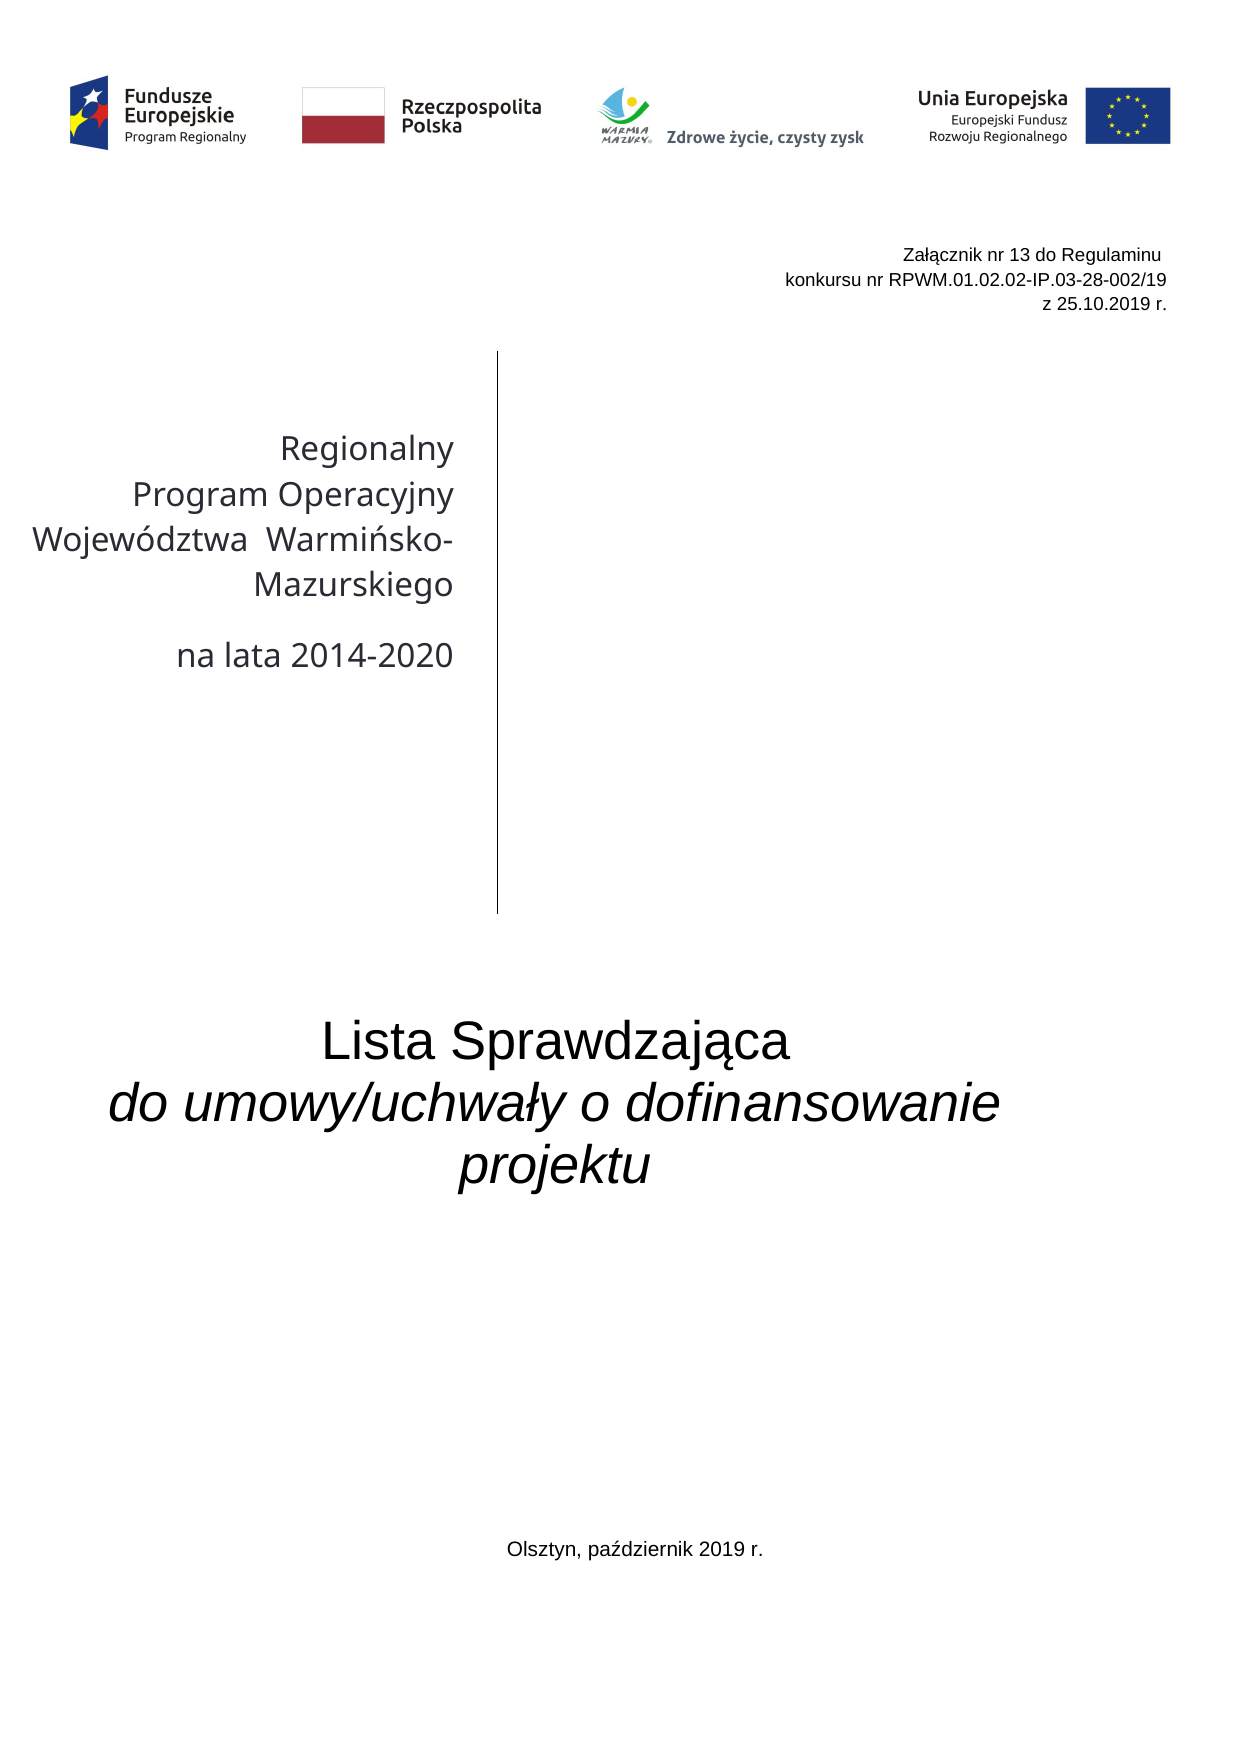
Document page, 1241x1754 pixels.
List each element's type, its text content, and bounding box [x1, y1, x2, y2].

text Załącznik nr 13 do Regulaminu konkursu nr RPWM.01.02.02-IP.03-28-002/19 [103, 243, 1167, 290]
text z 25.10.2019 r. [606, 293, 1167, 315]
text Olsztyn, październik 2019 r. [103, 1537, 1167, 1561]
picture [28, 53, 1210, 169]
